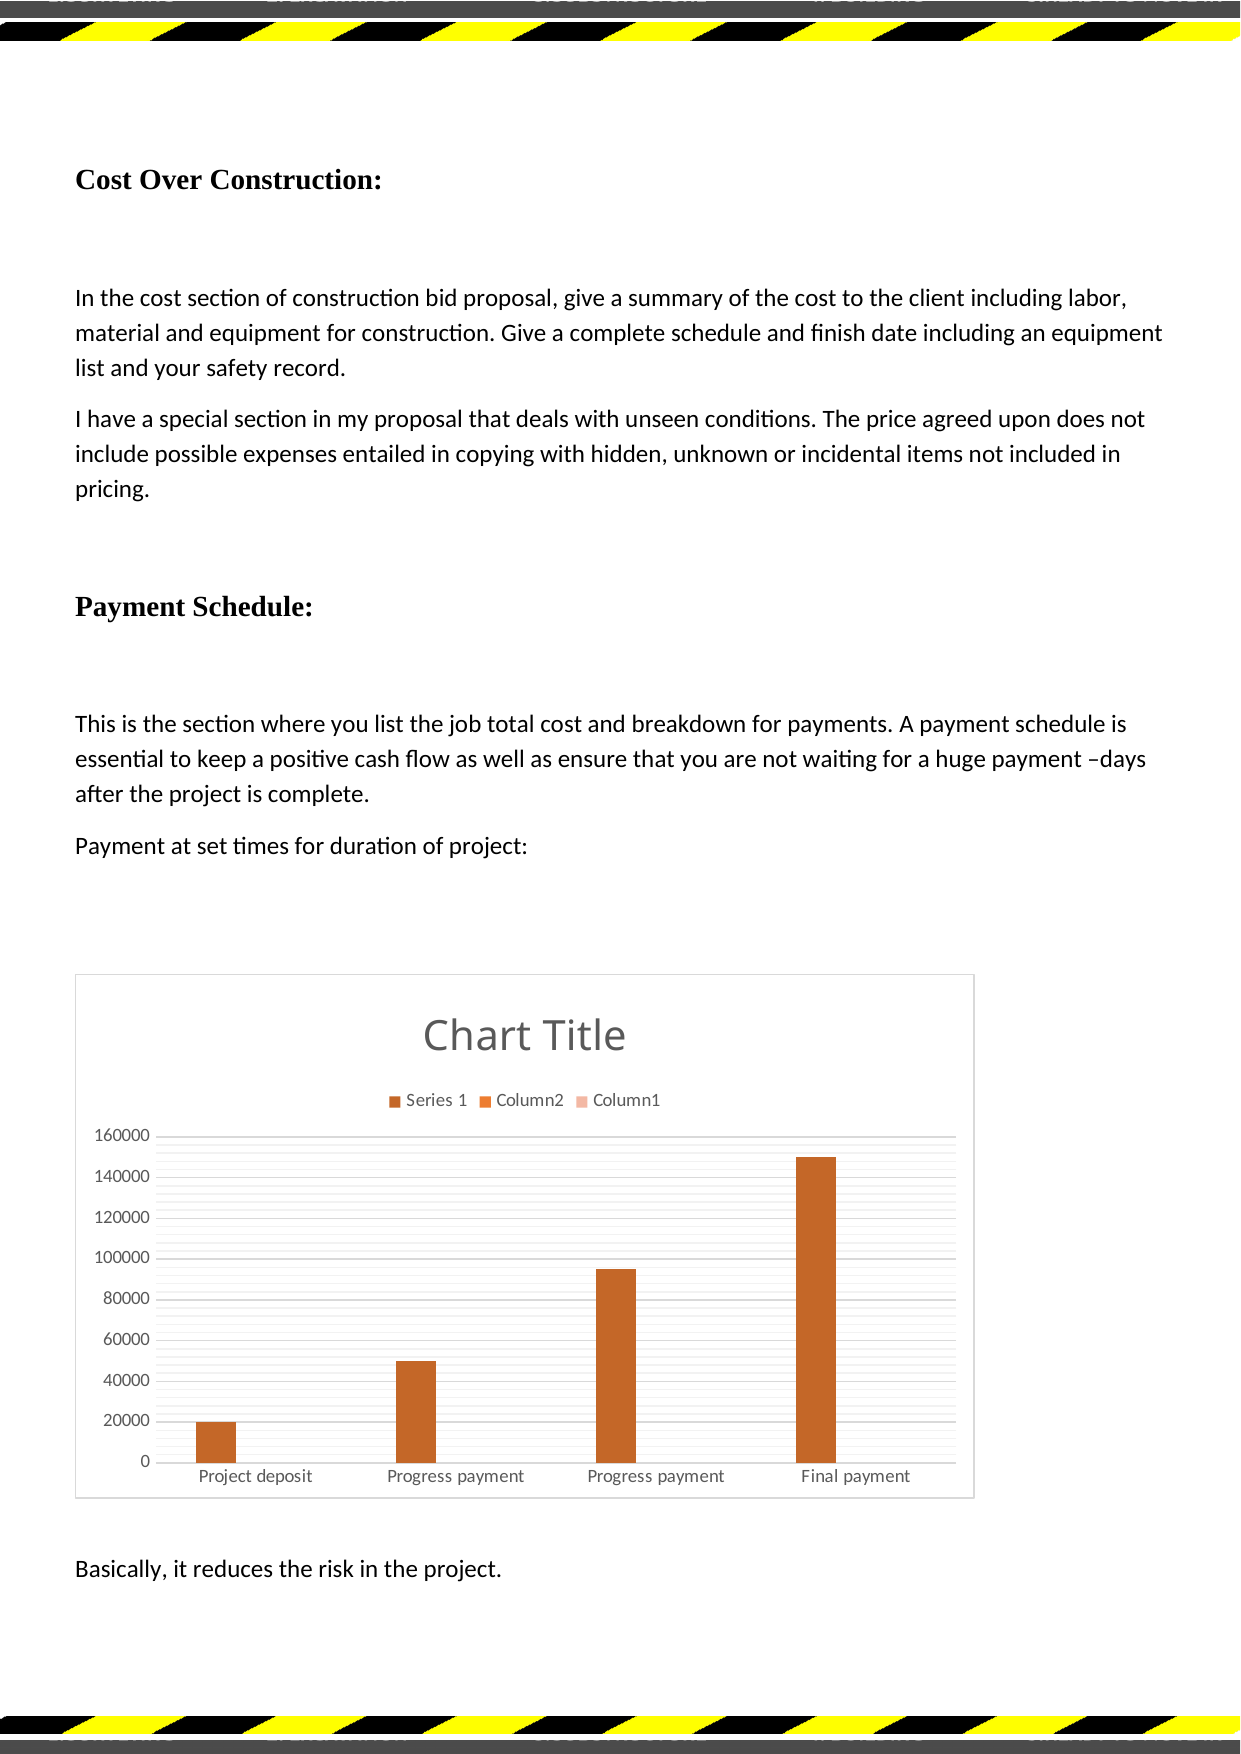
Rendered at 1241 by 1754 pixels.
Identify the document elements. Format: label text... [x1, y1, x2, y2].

picture [0, 22, 1241, 41]
text This is the section where you list the job total cost and breakdown for payments. A payment schedule is essential to keep a positive cash flow as well as ensure that you are not waiting for a huge payment –days after the project is complete. [75, 709, 1165, 809]
text Payment at set times for duration of project: [75, 830, 1165, 861]
picture [0, 1740, 1241, 1754]
picture [0, 1, 1241, 18]
subtitle Payment Schedule: [75, 589, 1165, 623]
picture [0, 1716, 1241, 1734]
text In the cost section of construction bid proposal, give a summary of the cost to the client including labor, material and equipment for construction. Give a complete schedule and finish date including an equipment list and your safety record. [75, 282, 1165, 382]
text Basically, it reduces the risk in the project. [75, 1554, 1165, 1584]
text I have a special section in my proposal that deals with unseen conditions. The price agreed upon does not include possible expenses entailed in copying with hidden, unknown or incidental items not included in pricing. [75, 403, 1165, 504]
subtitle Cost Over Construction: [75, 162, 1165, 196]
